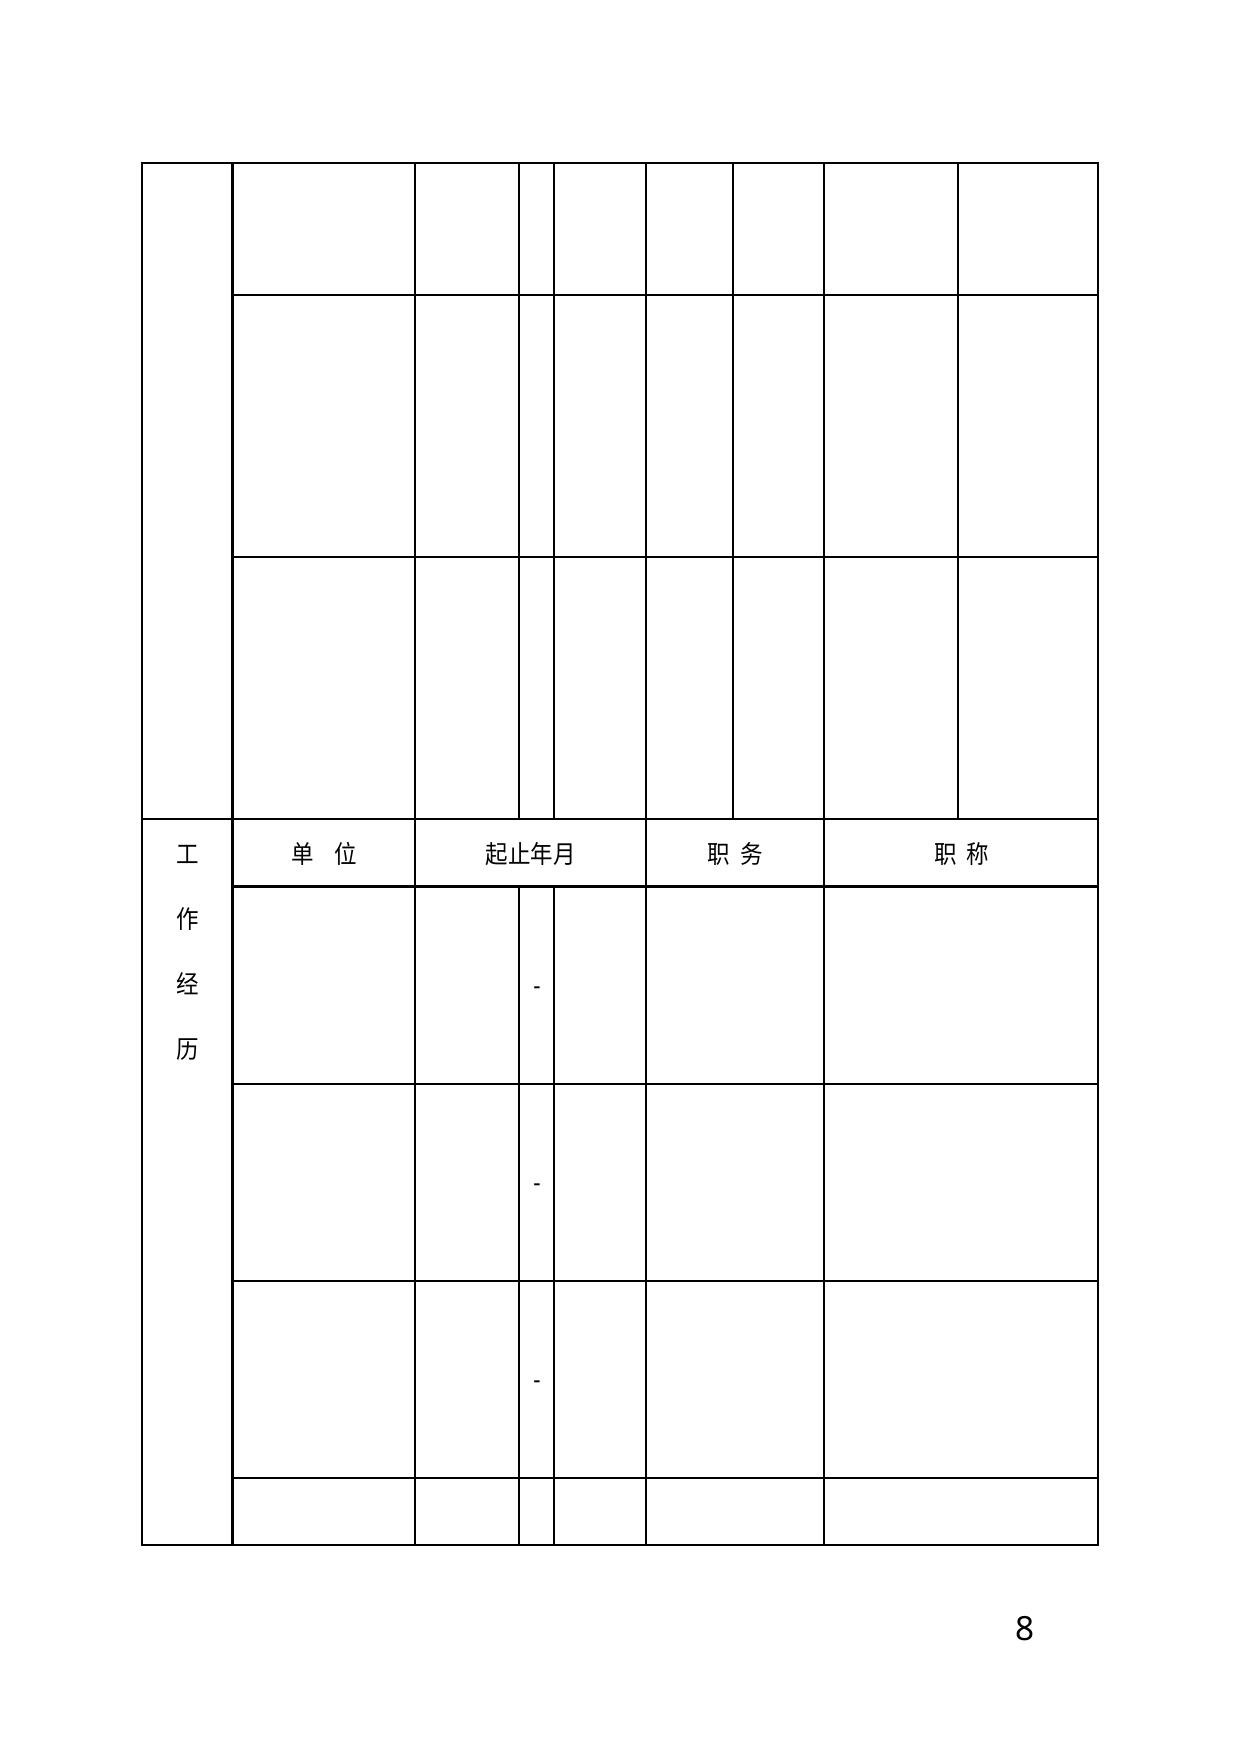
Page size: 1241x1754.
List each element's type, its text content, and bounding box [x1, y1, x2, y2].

table_cell [647, 1479, 823, 1544]
table_cell [234, 1282, 414, 1477]
table_cell [234, 1085, 414, 1279]
table_cell [555, 888, 645, 1082]
table_cell [959, 164, 1097, 294]
table_cell - [520, 1282, 553, 1477]
table_cell [647, 164, 732, 294]
table_cell 起止年月 [416, 820, 645, 885]
table_cell [959, 296, 1097, 556]
table_cell - [520, 1085, 553, 1279]
table_cell [555, 1479, 645, 1544]
table_cell [734, 164, 823, 294]
table_cell 单 位 [234, 820, 414, 885]
table_cell [416, 296, 518, 556]
table_cell [416, 1479, 518, 1544]
table_cell [234, 888, 414, 1082]
table_cell 工 作 经 历 [143, 820, 231, 1544]
table_cell [825, 164, 957, 294]
table_cell [234, 164, 414, 294]
table_cell [555, 558, 645, 818]
table_cell 职 称 [825, 820, 1097, 885]
table_cell [234, 558, 414, 818]
table_cell [555, 1085, 645, 1279]
table_cell [825, 1479, 1097, 1544]
table_cell 职 务 [647, 820, 823, 885]
table_cell [734, 558, 823, 818]
table_cell [416, 888, 518, 1082]
table_cell [520, 558, 553, 818]
table_cell [825, 296, 957, 556]
table_cell [555, 1282, 645, 1477]
table_cell [734, 296, 823, 556]
table_cell [416, 558, 518, 818]
table_cell [416, 1282, 518, 1477]
table_cell - [520, 888, 553, 1082]
table_cell [520, 164, 553, 294]
table_cell [416, 1085, 518, 1279]
table_cell [520, 1479, 553, 1544]
table_cell [647, 1282, 823, 1477]
table_cell [825, 1282, 1097, 1477]
table_cell [825, 888, 1097, 1082]
table_cell [234, 296, 414, 556]
table_cell [647, 558, 732, 818]
table_cell [555, 296, 645, 556]
table_cell [825, 1085, 1097, 1279]
table_cell [520, 296, 553, 556]
table_cell [959, 558, 1097, 818]
table_cell [647, 296, 732, 556]
table_cell [647, 1085, 823, 1279]
table_cell [647, 888, 823, 1082]
table_cell [555, 164, 645, 294]
table_cell [416, 164, 518, 294]
table_cell [234, 1479, 414, 1544]
table_cell [825, 558, 957, 818]
